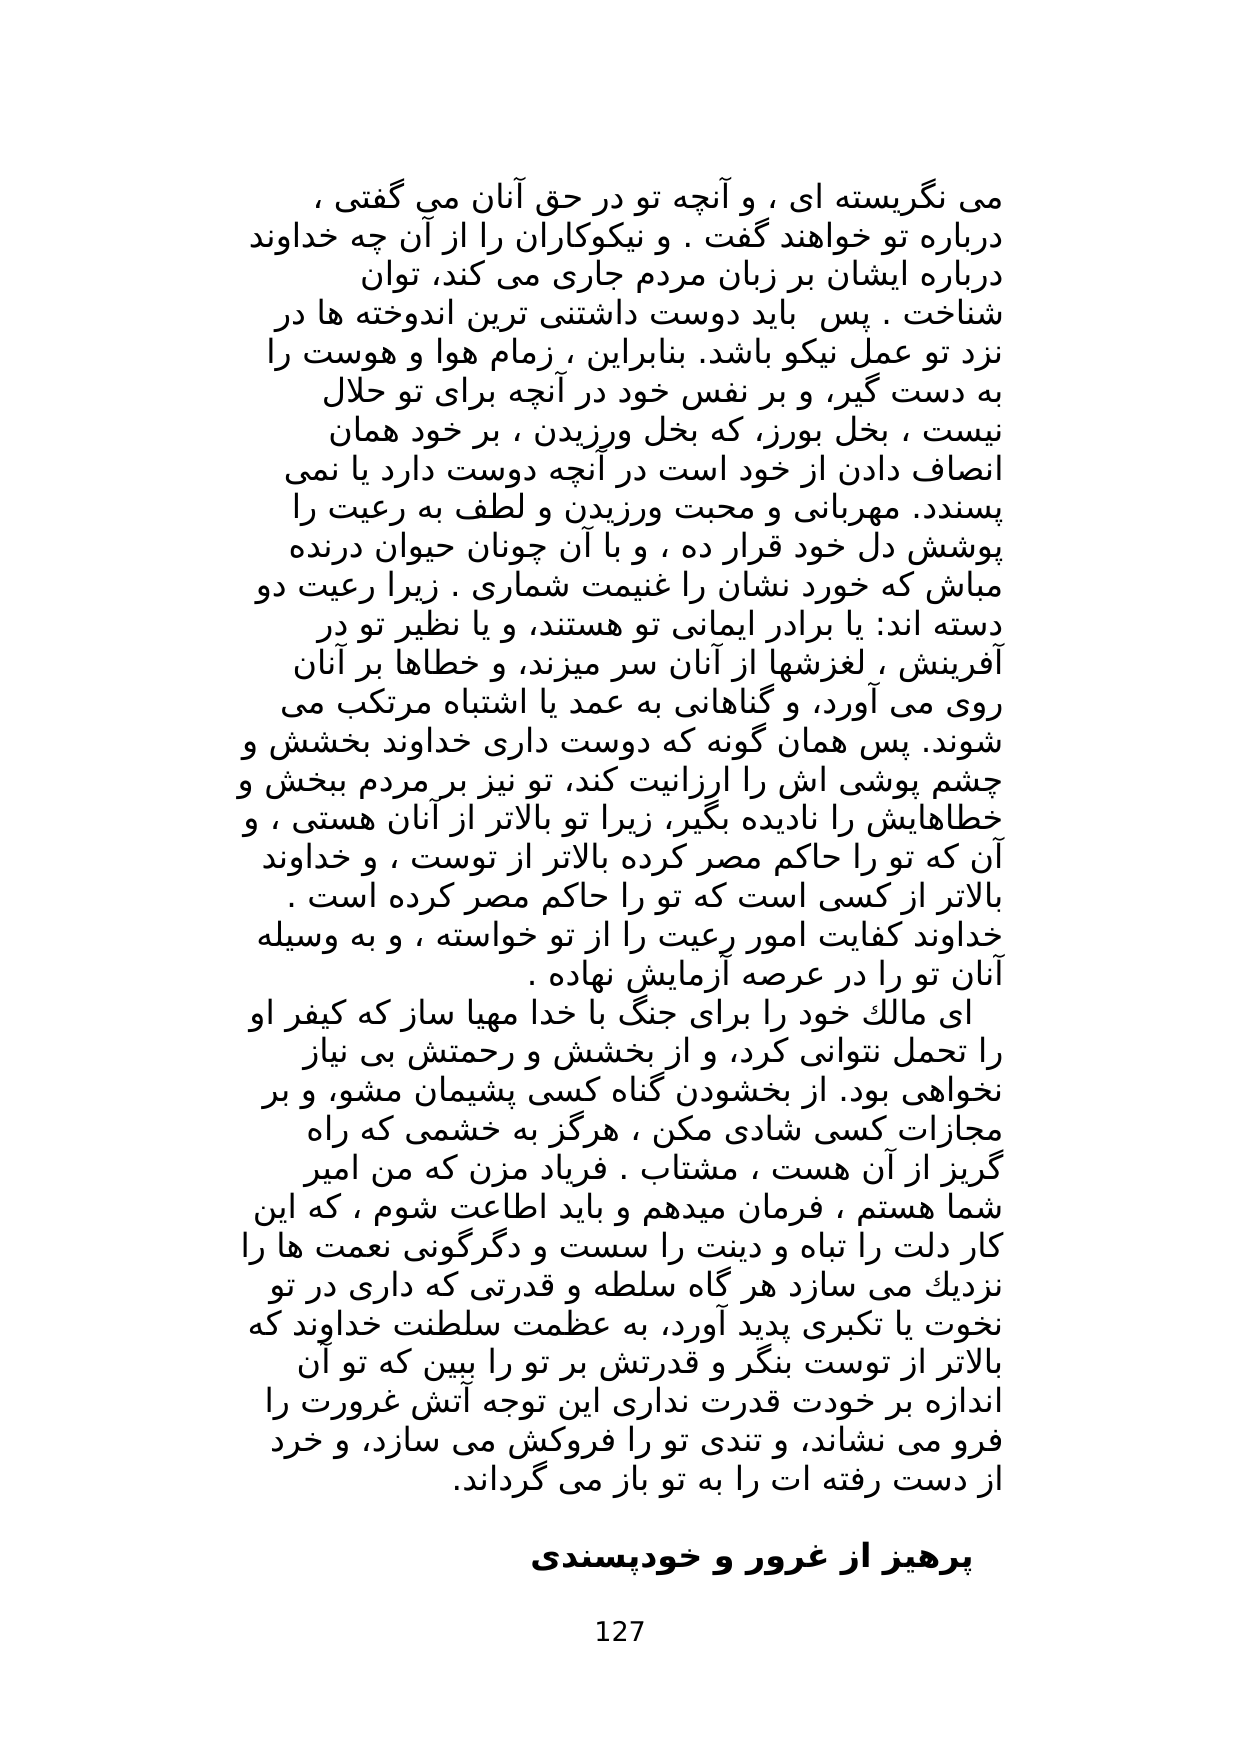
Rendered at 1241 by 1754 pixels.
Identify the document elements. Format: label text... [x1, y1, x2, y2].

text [236, 177, 1004, 993]
text اى مالك خود را براى جنگ با خدا مهيا ساز كه كيفر او را تحمل نتوانى كرد، و از بخشش و رحمتش بى نياز نخواهى بود. از بخشودن گناه كسى پشيمان مشو، و بر مجازات كسى شادى مكن ، هرگز به خشمى كه راه گريز از آن هست ، مشتاب . فرياد مزن كه من امير شما هستم ، فرمان ميدهم و بايد اطاعت شوم ، كه اين كار دلت را تباه و دينت را سست و دگرگونى نعمت ها را نزديك مى سازد هر گاه سلطه و قدرتى كه دارى در تو نخوت يا تكبرى پديد آورد، به عظمت سلطنت خداوند كه بالاتر از توست بنگر و قدرتش بر تو را ببين كه تو آن اندازه بر خودت قدرت ندارى اين توجه آتش غرورت را فرو مى نشاند، و تندى تو را فروكش مى سازد، و خرد از دست رفته ات را به تو باز مى گرداند. [236, 993, 1004, 1498]
text پرهيز از غرور و خودپسندى [236, 1537, 1004, 1575]
